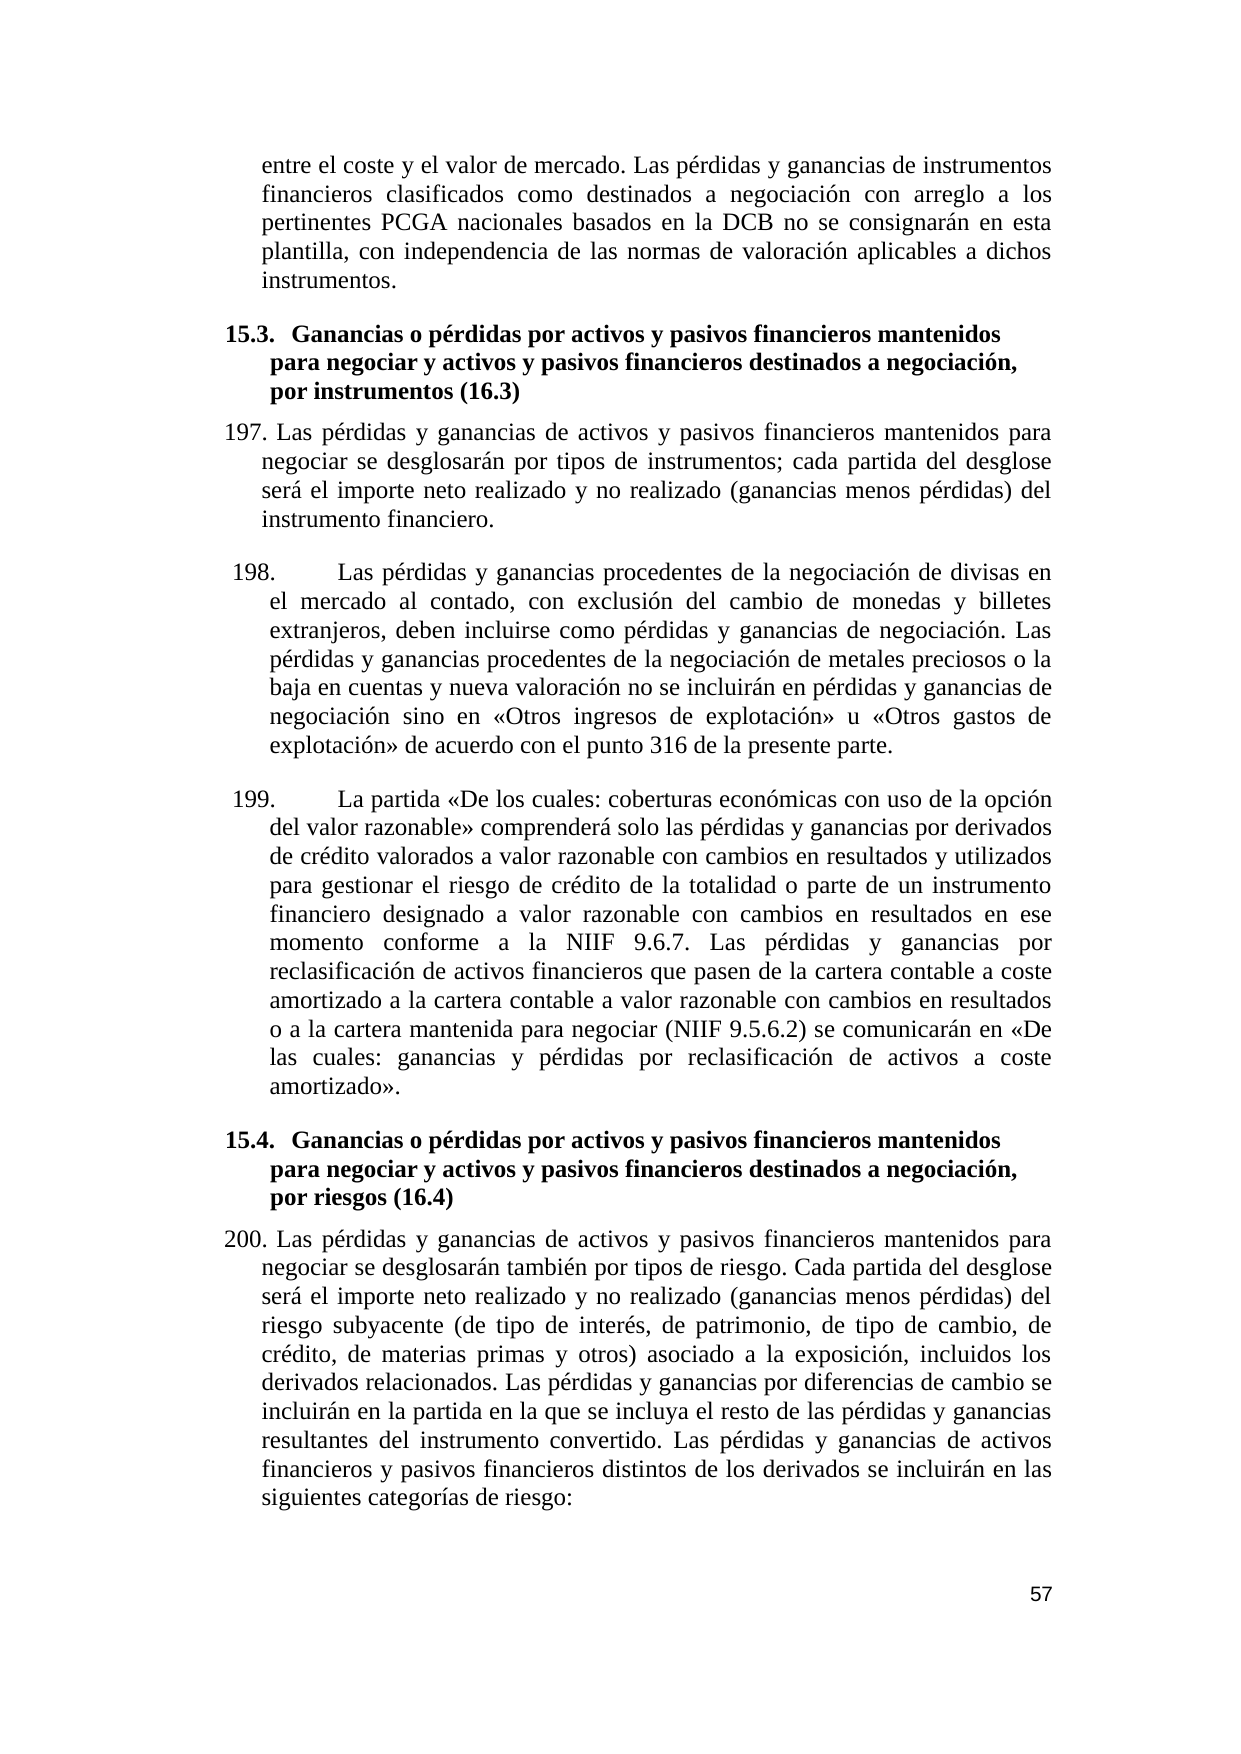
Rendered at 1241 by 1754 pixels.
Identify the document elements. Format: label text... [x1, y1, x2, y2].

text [224, 150, 1053, 294]
subtitle Ganancias o pérdidas por activos y pasivos financieros mantenidos para negociar y activos y pasivos financieros destinados a negociación, por instrumentos (16.3) [225, 319, 1053, 405]
text Las pérdidas y ganancias procedentes de la negociación de divisas en el mercado al contado, con exclusión del cambio de monedas y billetes extranjeros, deben incluirse como pérdidas y ganancias de negociación. Las pérdidas y ganancias procedentes de la negociación de metales preciosos o la baja en cuentas y nueva valoración no se incluirán en pérdidas y ganancias de negociación sino en «Otros ingresos de explotación» u «Otros gastos de explotación» de acuerdo con el punto 316 de la presente parte. [232, 557, 1053, 759]
subtitle Ganancias o pérdidas por activos y pasivos financieros mantenidos para negociar y activos y pasivos financieros destinados a negociación, por riesgos (16.4) [225, 1125, 1053, 1211]
text La partida «De los cuales: coberturas económicas con uso de la opción del valor razonable» comprenderá solo las pérdidas y ganancias por derivados de crédito valorados a valor razonable con cambios en resultados y utilizados para gestionar el riesgo de crédito de la totalidad o parte de un instrumento financiero designado a valor razonable con cambios en resultados en ese momento conforme a la NIIF 9.6.7. Las pérdidas y ganancias por reclasificación de activos financieros que pasen de la cartera contable a coste amortizado a la cartera contable a valor razonable con cambios en resultados o a la cartera mantenida para negociar (NIIF 9.5.6.2) se comunicarán en «De las cuales: ganancias y pérdidas por reclasificación de activos a coste amortizado». [232, 784, 1053, 1100]
text Las pérdidas y ganancias de activos y pasivos financieros mantenidos para negociar se desglosarán por tipos de instrumentos; cada partida del desglose será el importe neto realizado y no realizado (ganancias menos pérdidas) del instrumento financiero. [224, 417, 1053, 532]
text Las pérdidas y ganancias de activos y pasivos financieros mantenidos para negociar se desglosarán también por tipos de riesgo. Cada partida del desglose será el importe neto realizado y no realizado (ganancias menos pérdidas) del riesgo subyacente (de tipo de interés, de patrimonio, de tipo de cambio, de crédito, de materias primas y otros) asociado a la exposición, incluidos los derivados relacionados. Las pérdidas y ganancias por diferencias de cambio se incluirán en la partida en la que se incluya el resto de las pérdidas y ganancias resultantes del instrumento convertido. Las pérdidas y ganancias de activos financieros y pasivos financieros distintos de los derivados se incluirán en las siguientes categorías de riesgo: [224, 1224, 1053, 1511]
